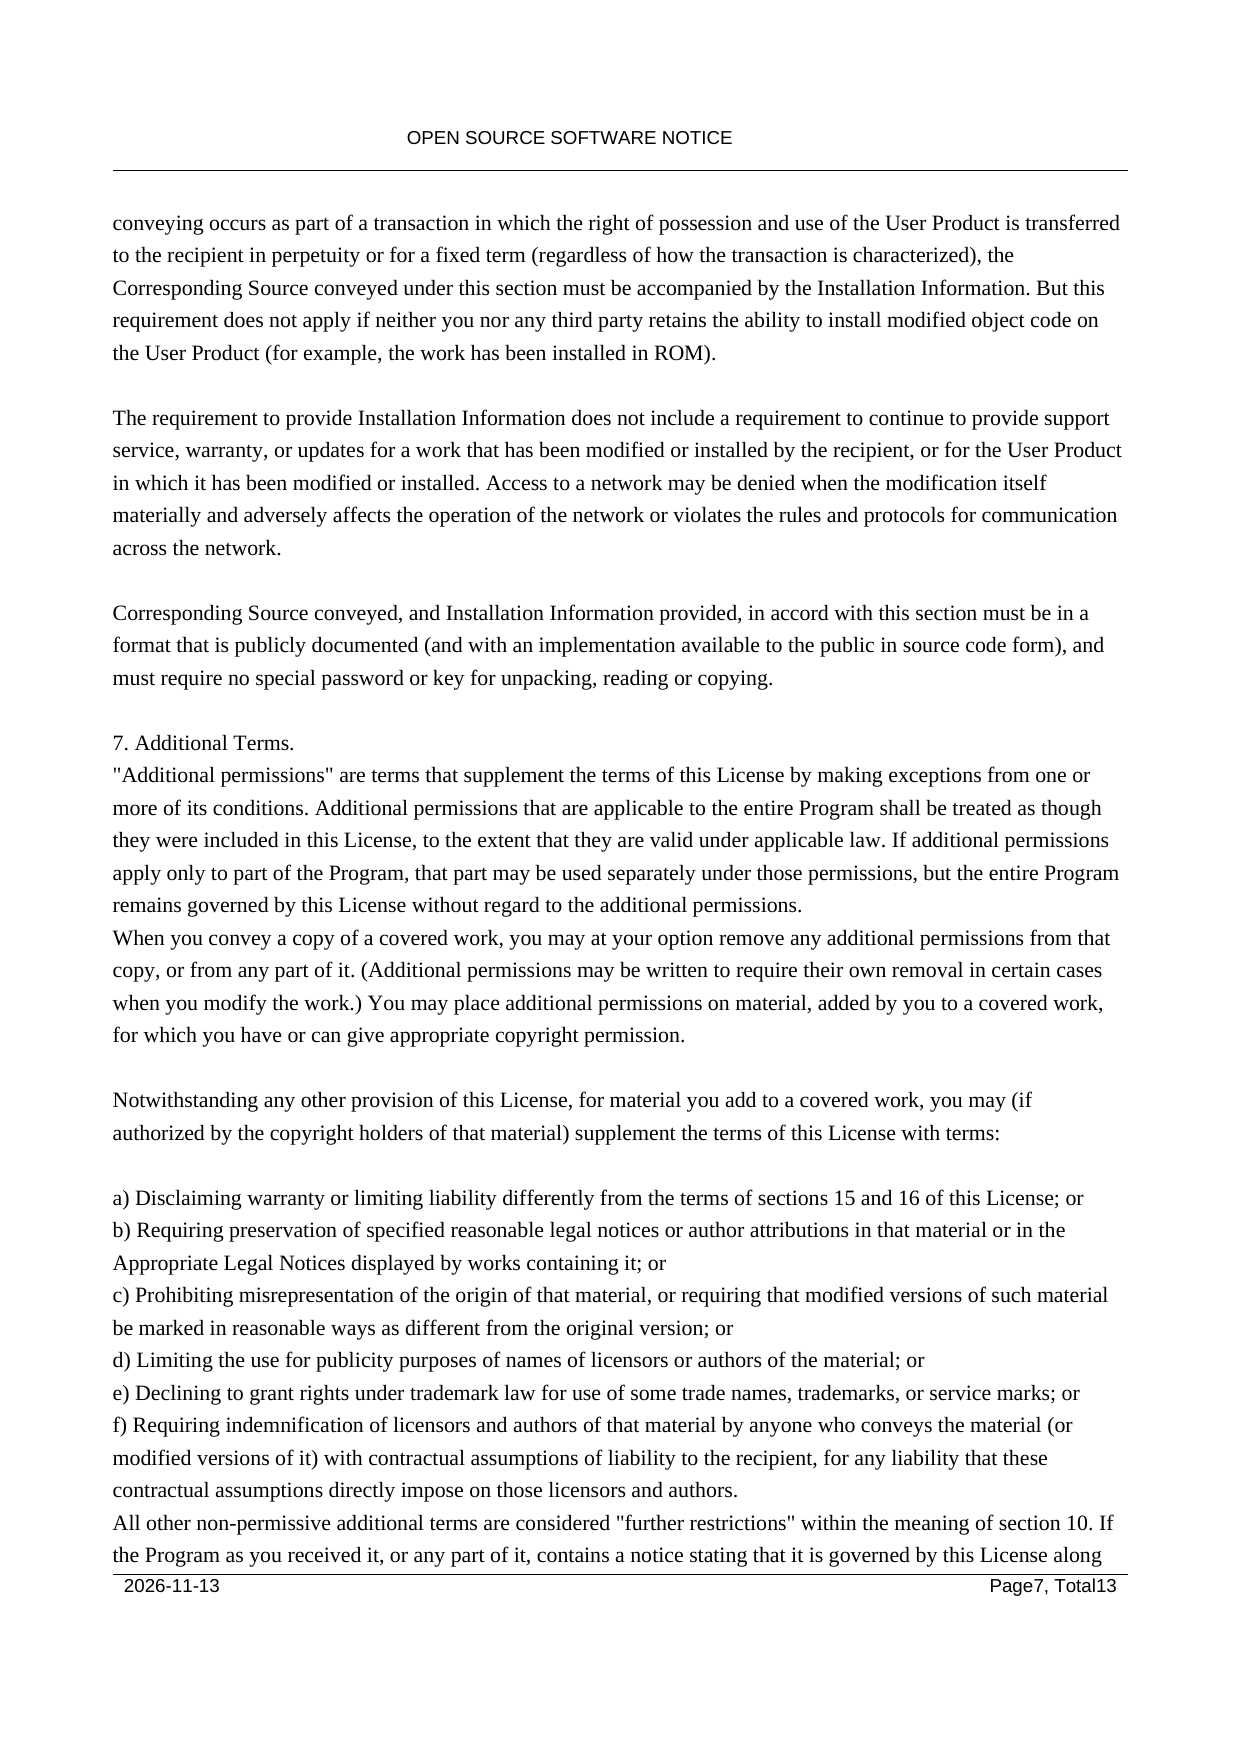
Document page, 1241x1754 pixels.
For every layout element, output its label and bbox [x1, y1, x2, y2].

text [112, 206, 1128, 1571]
